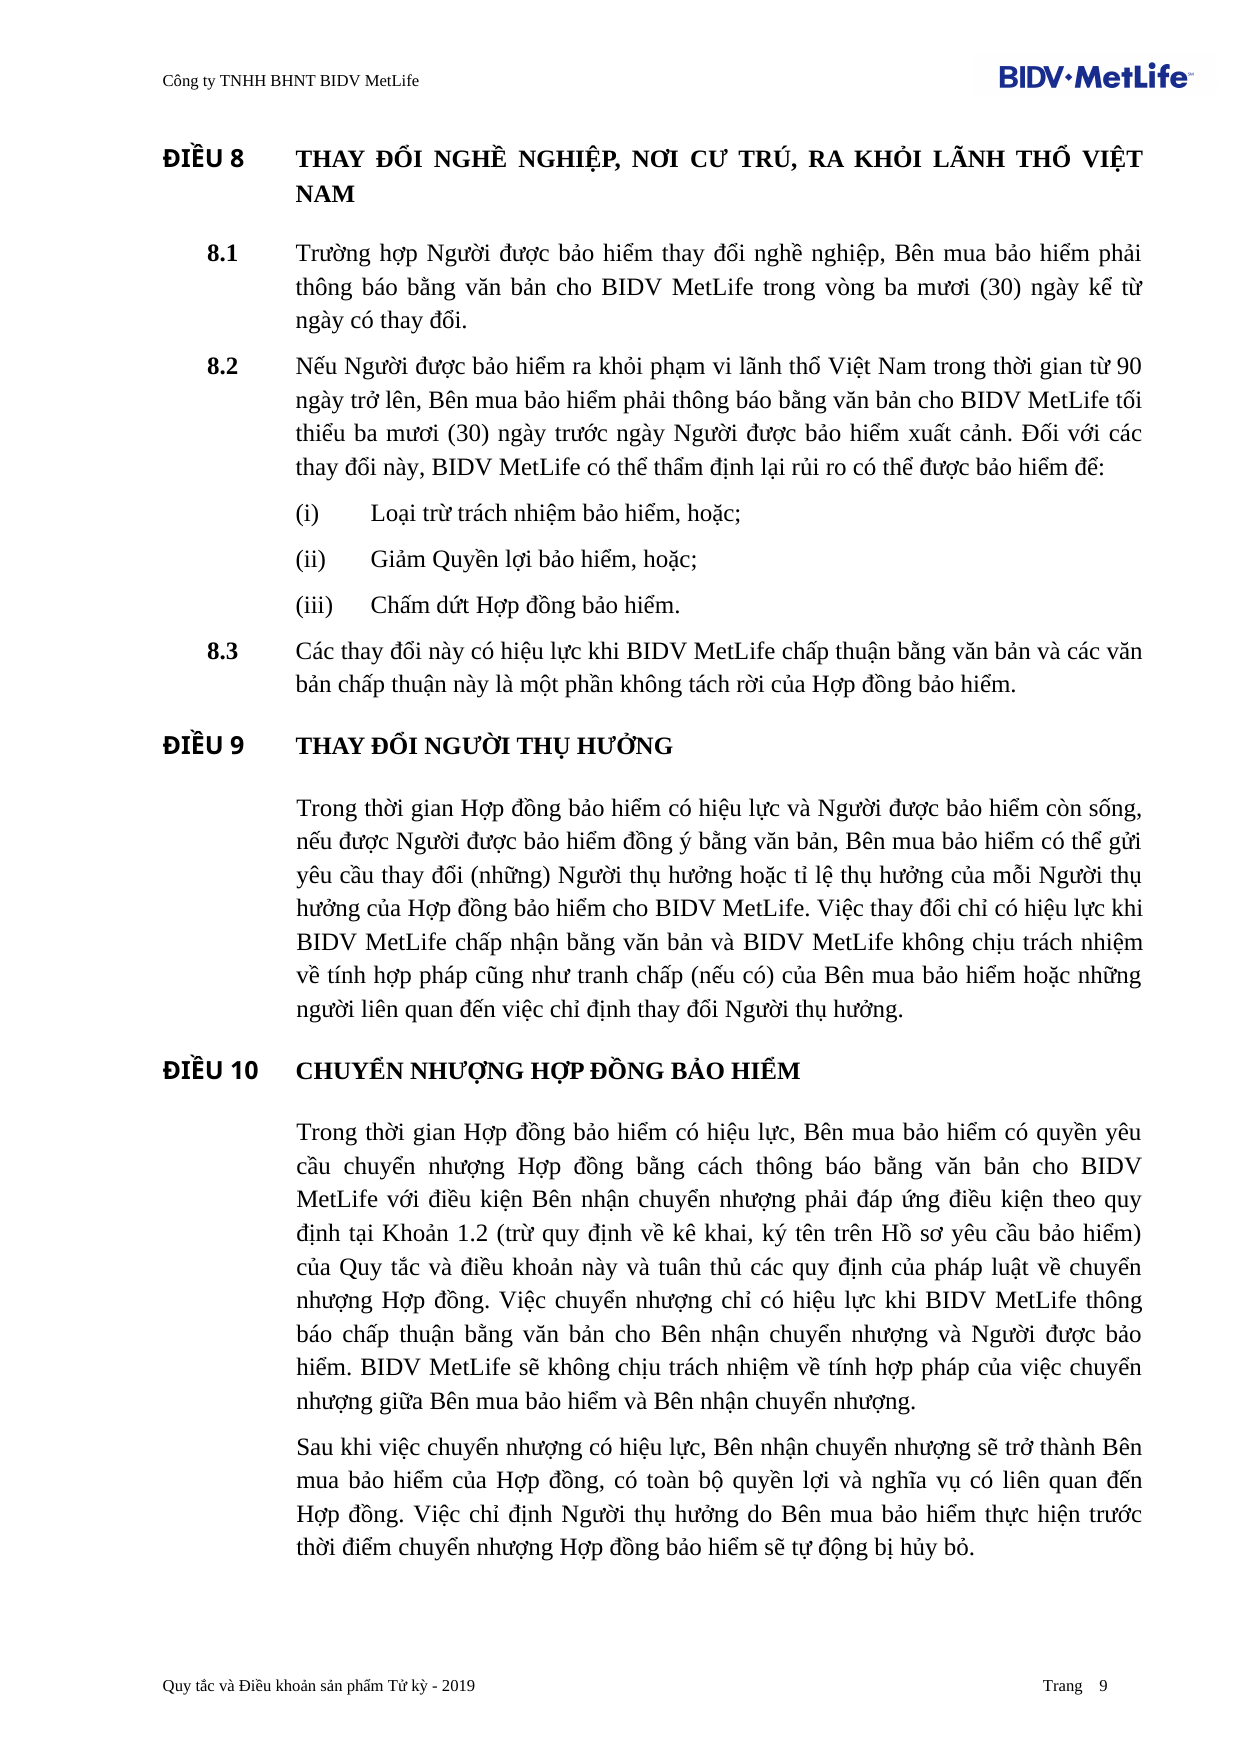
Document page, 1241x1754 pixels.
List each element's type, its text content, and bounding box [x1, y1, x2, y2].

list Giảm Quyền lợi bảo hiểm, hoặc; [295, 544, 1144, 573]
text Sau khi việc chuyển nhượng có hiệu lực, Bên nhận chuyển nhượng sẽ trở thành Bên mua bảo hiểm của Hợp đồng, có toàn bộ quyền lợi và nghĩa vụ có liên quan đến Hợp đồng. Việc chỉ định Người thụ hưởng do Bên mua bảo hiểm thực hiện trước thời điểm chuyển nhượng Hợp đồng bảo hiểm sẽ tự động bị hủy bỏ. [296, 1432, 1144, 1561]
subtitle THAY ĐỔI NGHỀ NGHIỆP, NƠI CƯ TRÚ, RA KHỎI LÃNH THỔ VIỆT NAM [162, 141, 1144, 208]
list Nếu Người được bảo hiểm ra khỏi phạm vi lãnh thổ Việt Nam trong thời gian từ 90 ngày trở lên, Bên mua bảo hiểm phải thông báo bằng văn bản cho BIDV MetLife tối thiểu ba mươi (30) ngày trước ngày Người được bảo hiểm xuất cảnh. Đối với các thay đổi này, BIDV MetLife có thể thẩm định lại rủi ro có thể được bảo hiểm để: [207, 351, 1144, 481]
list Các thay đổi này có hiệu lực khi BIDV MetLife chấp thuận bằng văn bản và các văn bản chấp thuận này là một phần không tách rời của Hợp đồng bảo hiểm. [207, 636, 1144, 698]
text Trong thời gian Hợp đồng bảo hiểm có hiệu lực và Người được bảo hiểm còn sống, nếu được Người được bảo hiểm đồng ý bằng văn bản, Bên mua bảo hiểm có thể gửi yêu cầu thay đổi (những) Người thụ hưởng hoặc tỉ lệ thụ hưởng của mỗi Người thụ hưởng của Hợp đồng bảo hiểm cho BIDV MetLife. Việc thay đổi chỉ có hiệu lực khi BIDV MetLife chấp nhận bằng văn bản và BIDV MetLife không chịu trách nhiệm về tính hợp pháp cũng như tranh chấp (nếu có) của Bên mua bảo hiểm hoặc những người liên quan đến việc chỉ định thay đổi Người thụ hưởng. [296, 793, 1144, 1023]
list Trường hợp Người được bảo hiểm thay đổi nghề nghiệp, Bên mua bảo hiểm phải thông báo bằng văn bản cho BIDV MetLife trong vòng ba mươi (30) ngày kể từ ngày có thay đổi. [207, 238, 1144, 334]
picture [972, 52, 1221, 98]
list Loại trừ trách nhiệm bảo hiểm, hoặc; [295, 498, 1144, 527]
subtitle THAY ĐỔI NGƯỜI THỤ HƯỞNG [162, 728, 1144, 762]
text Trong thời gian Hợp đồng bảo hiểm có hiệu lực, Bên mua bảo hiểm có quyền yêu cầu chuyển nhượng Hợp đồng bằng cách thông báo bằng văn bản cho BIDV MetLife với điều kiện Bên nhận chuyển nhượng phải đáp ứng điều kiện theo quy định tại Khoản 1.2 (trừ quy định về kê khai, ký tên trên Hồ sơ yêu cầu bảo hiểm) của Quy tắc và điều khoản này và tuân thủ các quy định của pháp luật về chuyển nhượng Hợp đồng. Việc chuyển nhượng chỉ có hiệu lực khi BIDV MetLife thông báo chấp thuận bằng văn bản cho Bên nhận chuyển nhượng và Người được bảo hiểm. BIDV MetLife sẽ không chịu trách nhiệm về tính hợp pháp của việc chuyển nhượng giữa Bên mua bảo hiểm và Bên nhận chuyển nhượng. [296, 1117, 1144, 1414]
subtitle CHUYỂN NHƯỢNG HỢP ĐỒNG BẢO HIỂM [162, 1053, 1144, 1087]
list Chấm dứt Hợp đồng bảo hiểm. [295, 590, 1144, 619]
